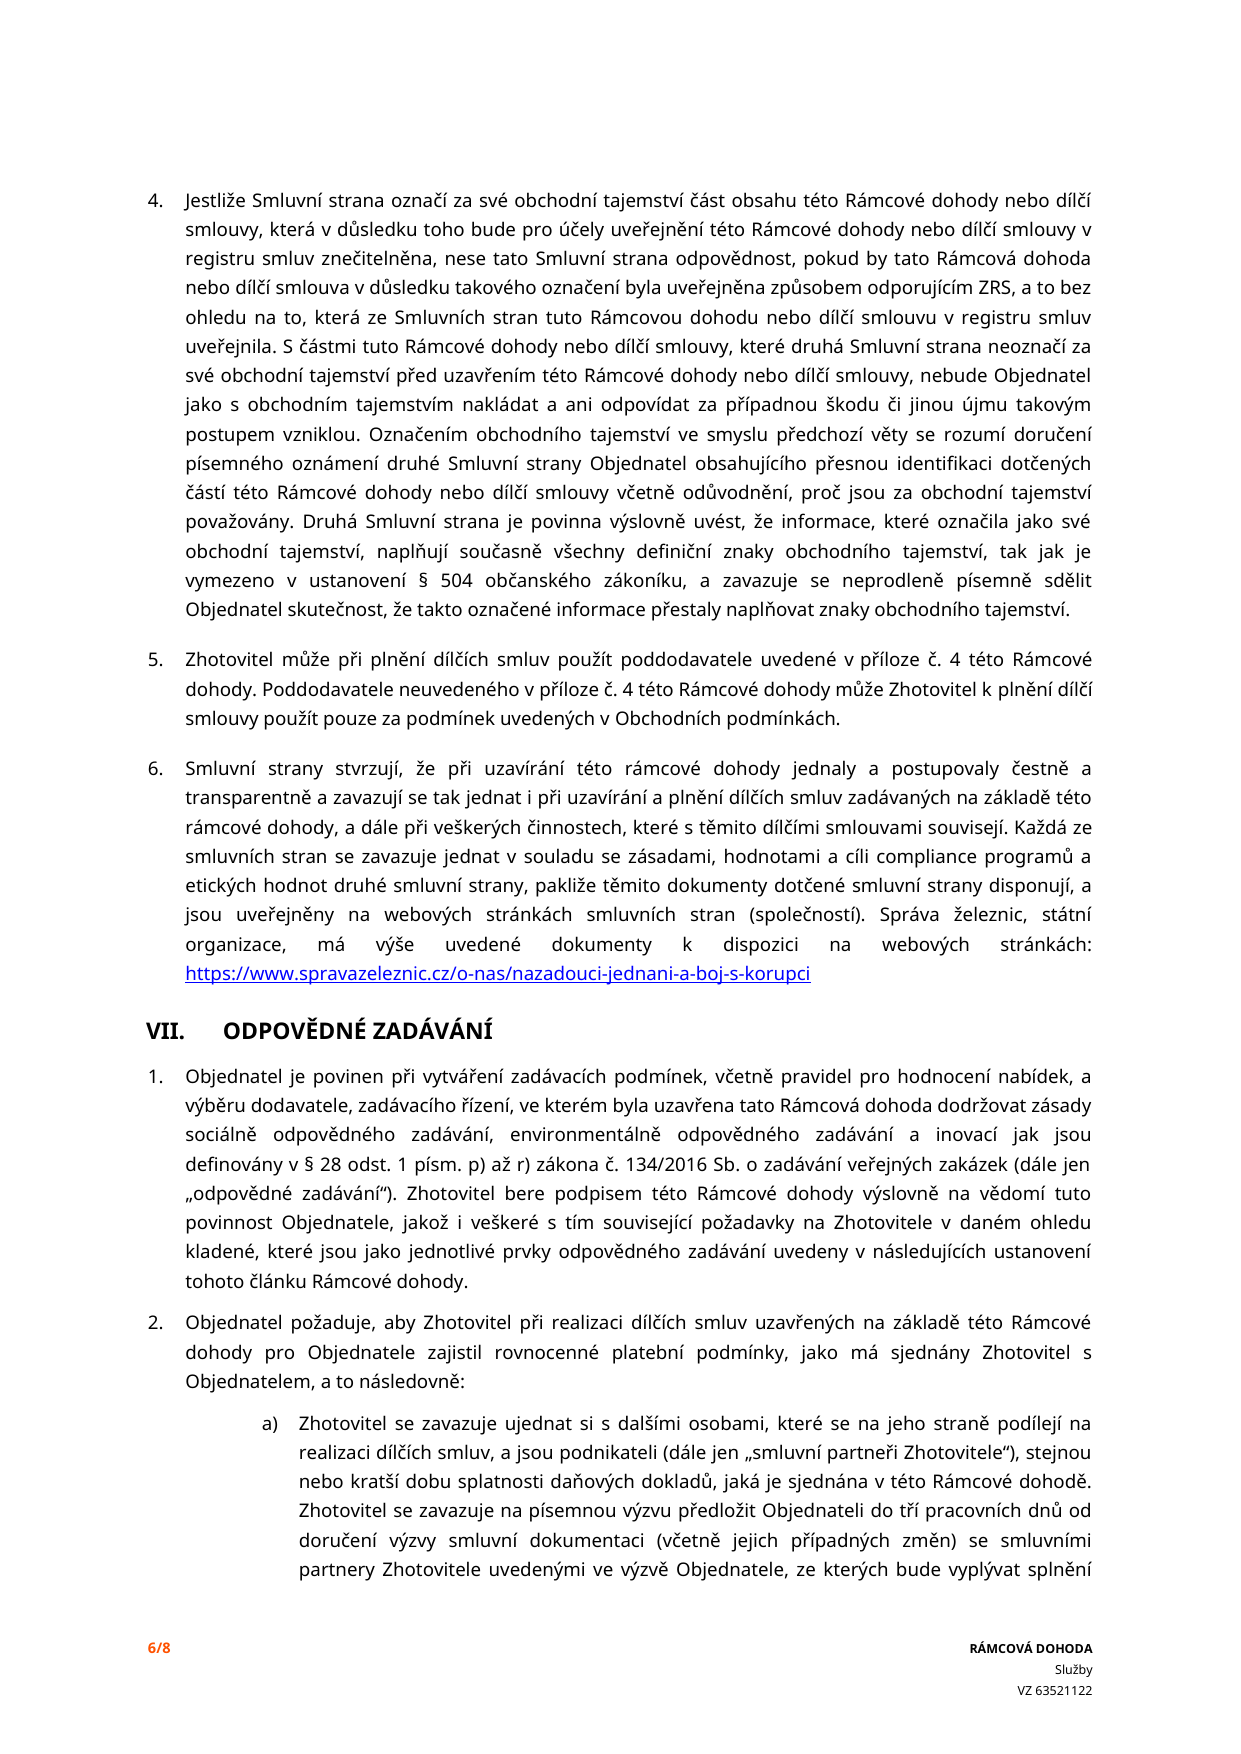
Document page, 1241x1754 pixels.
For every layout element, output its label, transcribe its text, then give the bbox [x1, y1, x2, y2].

list ODPOVĚDNÉ ZADÁVÁNÍ [185, 1014, 1093, 1046]
list Zhotovitel může při plnění dílčích smluv použít poddodavatele uvedené v příloze č. 4 této Rámcové dohody. Poddodavatele neuvedeného v příloze č. 4 této Rámcové dohody může Zhotovitel k plnění dílčí smlouvy použít pouze za podmínek uvedených v Obchodních podmínkách. [148, 647, 1093, 731]
list Objednatel požaduje, aby Zhotovitel při realizaci dílčích smluv uzavřených na základě této Rámcové dohody pro Objednatele zajistil rovnocenné platební podmínky, jako má sjednány Zhotovitel s Objednatelem, a to následovně: [148, 1310, 1093, 1394]
list Jestliže Smluvní strana označí za své obchodní tajemství část obsahu této Rámcové dohody nebo dílčí smlouvy, která v důsledku toho bude pro účely uveřejnění této Rámcové dohody nebo dílčí smlouvy v registru smluv znečitelněna, nese tato Smluvní strana odpovědnost, pokud by tato Rámcová dohoda nebo dílčí smlouva v důsledku takového označení byla uveřejněna způsobem odporujícím ZRS, a to bez ohledu na to, která ze Smluvních stran tuto Rámcovou dohodu nebo dílčí smlouvu v registru smluv uveřejnila. S částmi tuto Rámcové dohody nebo dílčí smlouvy, které druhá Smluvní strana neoznačí za své obchodní tajemství před uzavřením této Rámcové dohody nebo dílčí smlouvy, nebude Objednatel jako s obchodním tajemstvím nakládat a ani odpovídat za případnou škodu či jinou újmu takovým postupem vzniklou. Označením obchodního tajemství ve smyslu předchozí věty se rozumí doručení písemného oznámení druhé Smluvní strany Objednatel obsahujícího přesnou identifikaci dotčených částí této Rámcové dohody nebo dílčí smlouvy včetně odůvodnění, proč jsou za obchodní tajemství považovány. Druhá Smluvní strana je povinna výslovně uvést, že informace, které označila jako své obchodní tajemství, naplňují současně všechny definiční znaky obchodního tajemství, tak jak je vymezeno v ustanovení § 504 občanského zákoníku, a zavazuje se neprodleně písemně sdělit Objednatel skutečnost, že takto označené informace přestaly naplňovat znaky obchodního tajemství. [148, 187, 1093, 622]
list Smluvní strany stvrzují, že při uzavírání této rámcové dohody jednaly a postupovaly čestně a transparentně a zavazují se tak jednat i při uzavírání a plnění dílčích smluv zadávaných na základě této rámcové dohody, a dále při veškerých činnostech, které s těmito dílčími smlouvami souvisejí. Každá ze smluvních stran se zavazuje jednat v souladu se zásadami, hodnotami a cíli compliance programů a etických hodnot druhé smluvní strany, pakliže těmito dokumenty dotčené smluvní strany disponují, a jsou uveřejněny na webových stránkách smluvních stran (společností). Správa železnic, státní organizace, má výše uvedené dokumenty k dispozici na webových stránkách: https://www.spravazeleznic.cz/o-nas/nazadouci-jednani-a-boj-s-korupci [148, 755, 1093, 986]
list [262, 1410, 1093, 1582]
list Objednatel je povinen při vytváření zadávacích podmínek, včetně pravidel pro hodnocení nabídek, a výběru dodavatele, zadávacího řízení, ve kterém byla uzavřena tato Rámcová dohoda dodržovat zásady sociálně odpovědného zadávání, environmentálně odpovědného zadávání a inovací jak jsou definovány v § 28 odst. 1 písm. p) až r) zákona č. 134/2016 Sb. o zadávání veřejných zakázek (dále jen „odpovědné zadávání“). Zhotovitel bere podpisem této Rámcové dohody výslovně na vědomí tuto povinnost Objednatele, jakož i veškeré s tím související požadavky na Zhotovitele v daném ohledu kladené, které jsou jako jednotlivé prvky odpovědného zadávání uvedeny v následujících ustanovení tohoto článku Rámcové dohody. [148, 1063, 1093, 1293]
